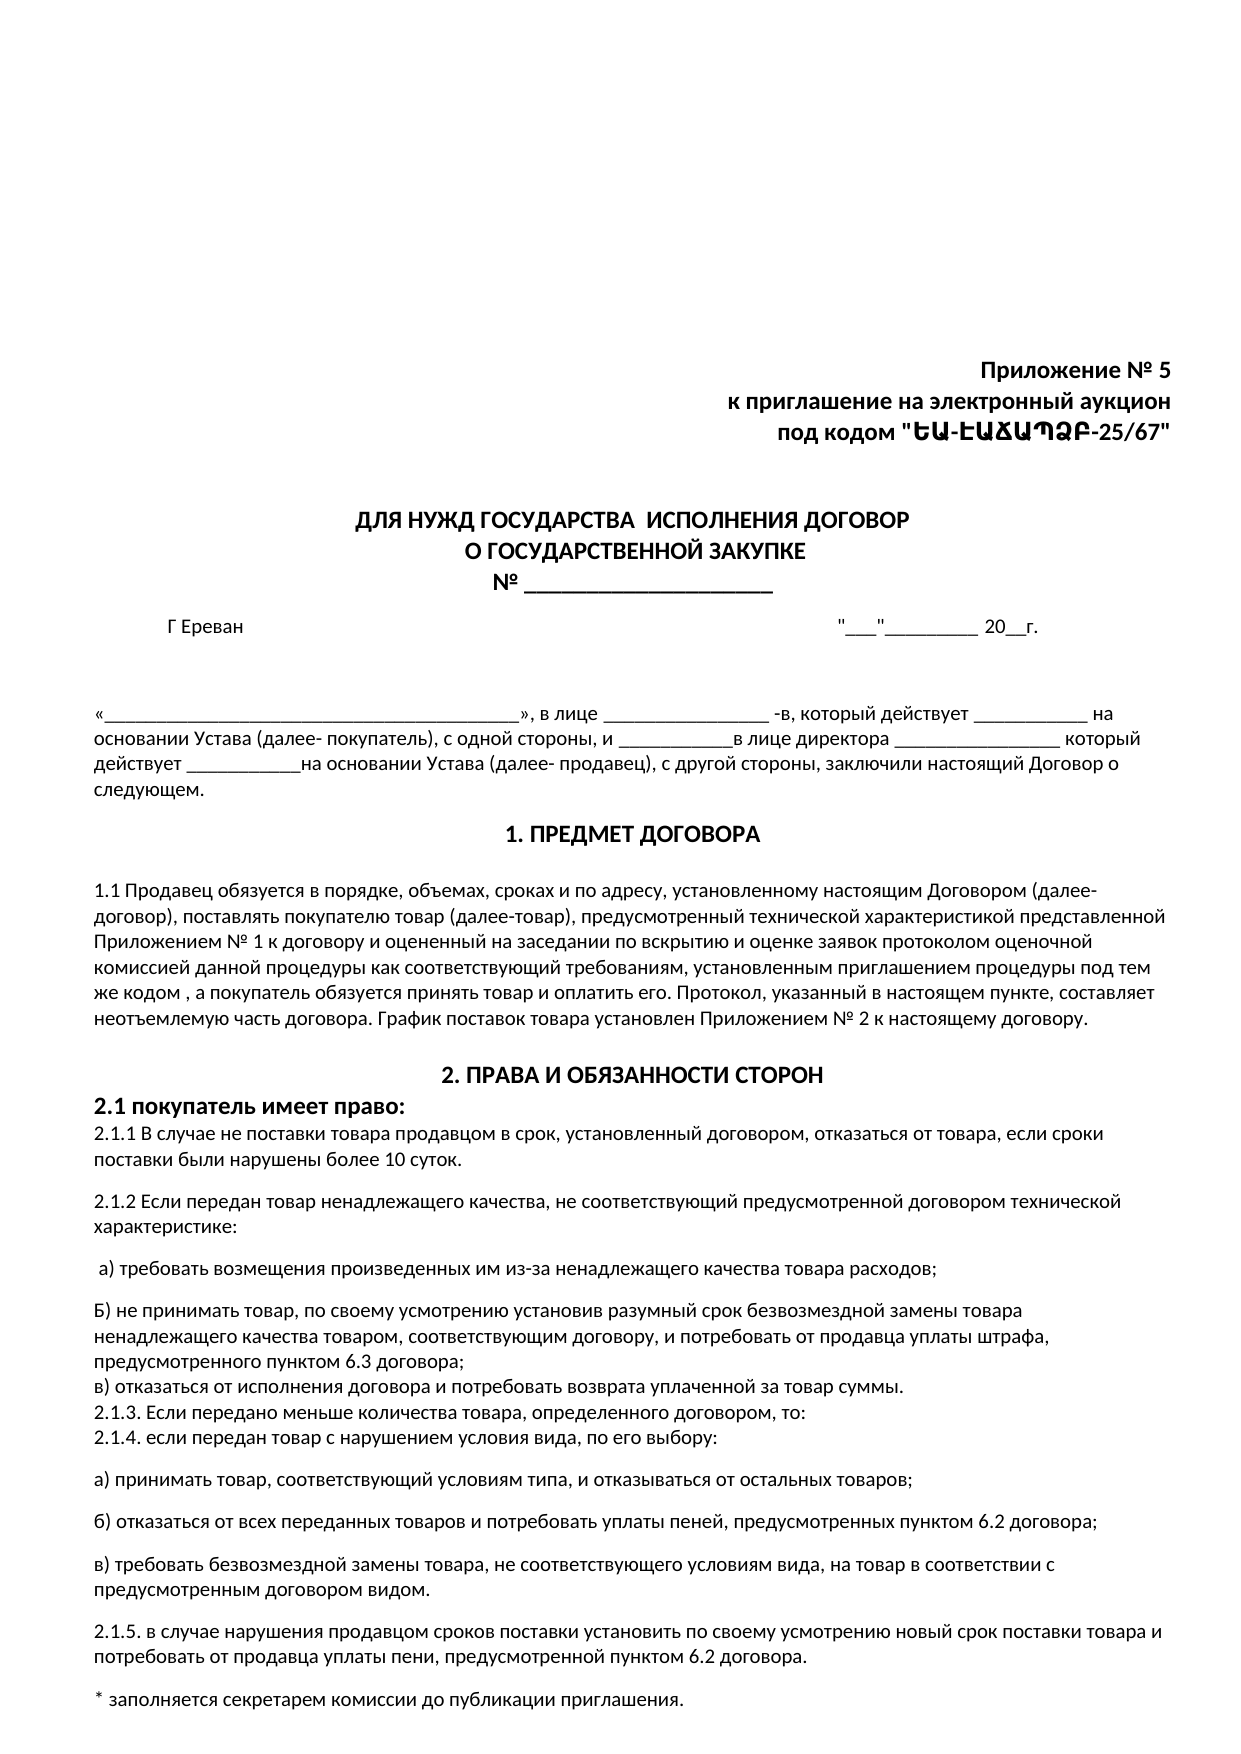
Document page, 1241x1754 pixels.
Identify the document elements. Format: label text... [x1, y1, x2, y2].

table_header Г Ереван [83, 613, 566, 655]
list а) требовать возмещения произведенных им из-за ненадлежащего качества товара расходов; [94, 1255, 1171, 1281]
list 2.1.5. в случае нарушения продавцом сроков поставки установить по своему усмотрению новый срок поставки товара и потребовать от продавца уплаты пени, предусмотренной пунктом 6.2 договора. [94, 1618, 1171, 1669]
text к приглашение на электронный аукцион [94, 385, 1171, 416]
text № ____________________ [94, 566, 1171, 596]
table_header "___"_________ 20__г. [566, 613, 1050, 655]
text под кодом "ԵԱ-ԷԱՃԱՊՁԲ-25/67" [94, 416, 1171, 446]
text 2.1 покупатель имеет право: [94, 1090, 1171, 1120]
list 2.1.4. если передан товар с нарушением условия вида, по его выбору: [94, 1424, 1171, 1450]
list 2. ПРАВА И ОБЯЗАННОСТИ СТОРОН [94, 1059, 1171, 1090]
text 2.1.3. Если передано меньше количества товара, определенного договором, то: [94, 1399, 1171, 1424]
list 2.1.2 Если передан товар ненадлежащего качества, не соответствующий предусмотренной договором технической характеристике: [94, 1188, 1171, 1239]
text Приложение № 5 [94, 354, 1171, 385]
list 2.1.1 В случае не поставки товара продавцом в срок, установленный договором, отказаться от товара, если сроки поставки были нарушены более 10 суток. [94, 1120, 1171, 1171]
text в) отказаться от исполнения договора и потребовать возврата уплаченной за товар суммы. [94, 1374, 1171, 1399]
list а) принимать товар, соответствующий условиям типа, и отказываться от остальных товаров; [94, 1467, 1171, 1492]
text 1.1 Продавец обязуется в порядке, объемах, сроках и по адресу, установленному настоящим Договором (далее-договор), поставлять покупателю товар (далее-товар), предусмотренный технической характеристикой представленной Приложением № 1 к договору и оцененный на заседании по вскрытию и оценке заявок протоколом оценочной комиссией данной процедуры как соответствующий требованиям, установленным приглашением процедуры под тем же кодом , а покупатель обязуется принять товар и оплатить его. Протокол, указанный в настоящем пункте, составляет неотъемлемую часть договора. График поставок товара установлен Приложением № 2 к настоящему договору. [94, 878, 1171, 1030]
text О ГОСУДАРСТВЕННОЙ ЗАКУПКЕ [94, 535, 1171, 566]
list Б) не принимать товар, по своему усмотрению установив разумный срок безвозмездной замены товара ненадлежащего качества товаром, соответствующим договору, и потребовать от продавца уплаты штрафа, предусмотренного пунктом 6.3 договора; [94, 1297, 1171, 1374]
list б) отказаться от всех переданных товаров и потребовать уплаты пеней, предусмотренных пунктом 6.2 договора; [94, 1509, 1171, 1534]
text «________________________________________», в лице ________________ -в, который действует ___________ на основании Устава (далее- покупатель), с одной стороны, и ___________в лице директора ________________ который действует ___________на основании Устава (далее- продавец), с другой стороны, заключили настоящий Договор о следующем. [94, 700, 1171, 801]
text * заполняется секретарем комиссии до публикации приглашения. [94, 1686, 1171, 1711]
text ДЛЯ НУЖД ГОСУДАРСТВА ИСПОЛНЕНИЯ ДОГОВОР [94, 505, 1171, 535]
list в) требовать безвозмездной замены товара, не соответствующего условиям вида, на товар в соответствии с предусмотренным договором видом. [94, 1551, 1171, 1602]
text 1. ПРЕДМЕТ ДОГОВОРА [94, 818, 1171, 848]
